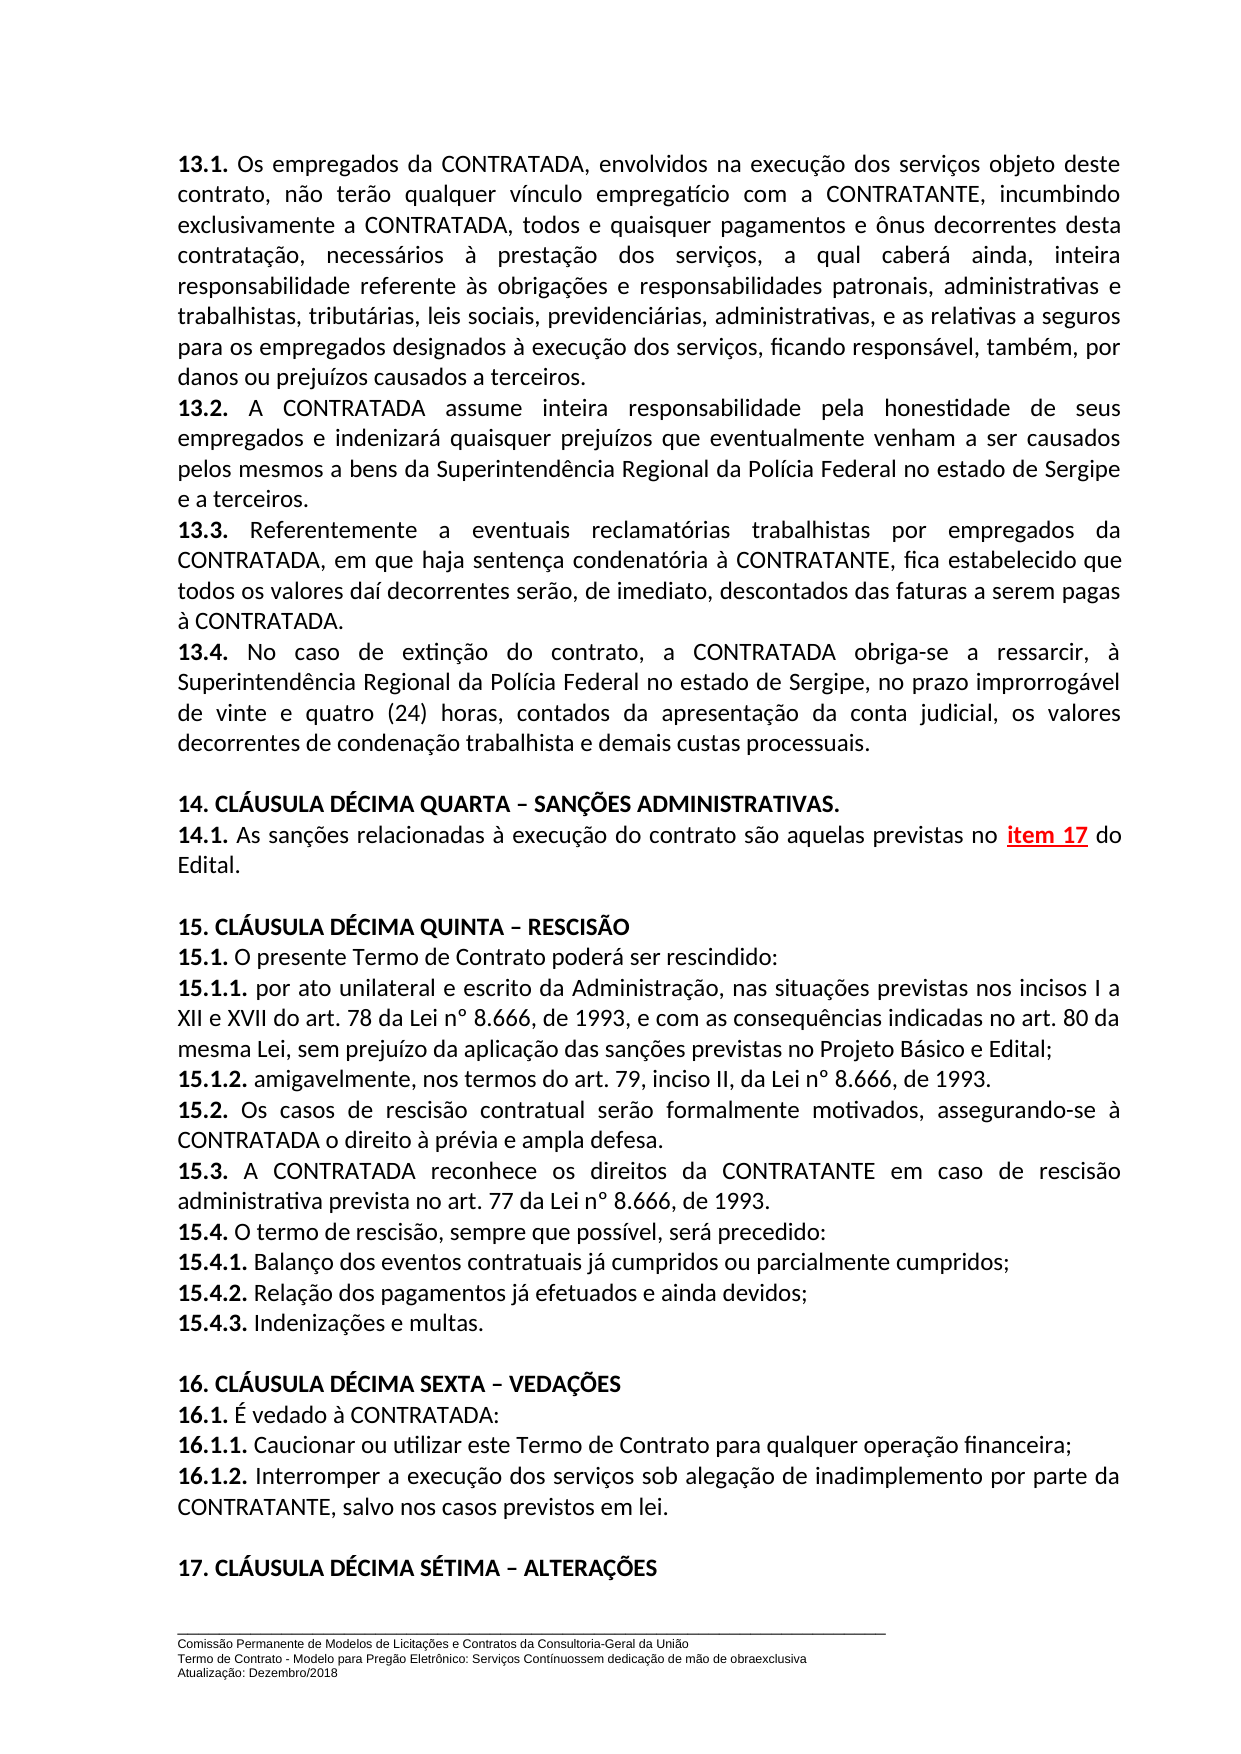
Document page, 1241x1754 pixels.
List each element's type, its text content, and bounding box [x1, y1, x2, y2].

text 13.4. No caso de extinção do contrato, a CONTRATADA obriga-se a ressarcir, à Superintendência Regional da Polícia Federal no estado de Sergipe, no prazo improrrogável de vinte e quatro (24) horas, contados da apresentação da conta judicial, os valores decorrentes de condenação trabalhista e demais custas processuais. [177, 636, 1122, 758]
text 16. CLÁUSULA DÉCIMA SEXTA – VEDAÇÕES [177, 1368, 1122, 1399]
text 17. CLÁUSULA DÉCIMA SÉTIMA – ALTERAÇÕES [177, 1552, 1122, 1582]
text 15.1.1. por ato unilateral e escrito da Administração, nas situações previstas nos incisos I a XII e XVII do art. 78 da Lei nº 8.666, de 1993, e com as consequências indicadas no art. 80 da mesma Lei, sem prejuízo da aplicação das sanções previstas no Projeto Básico e Edital; [177, 972, 1122, 1063]
text 15.4.1. Balanço dos eventos contratuais já cumpridos ou parcialmente cumpridos; [177, 1246, 1122, 1277]
text 15.2. Os casos de rescisão contratual serão formalmente motivados, assegurando-se à CONTRATADA o direito à prévia e ampla defesa. [177, 1094, 1122, 1155]
text 16.1.2. Interromper a execução dos serviços sob alegação de inadimplemento por parte da CONTRATANTE, salvo nos casos previstos em lei. [177, 1460, 1122, 1521]
text 14. CLÁUSULA DÉCIMA QUARTA – SANÇÕES ADMINISTRATIVAS. [177, 789, 1122, 819]
text 14.1. As sanções relacionadas à execução do contrato são aquelas previstas no item 17 do Edital. [177, 819, 1122, 880]
text 13.3. Referentemente a eventuais reclamatórias trabalhistas por empregados da CONTRATADA, em que haja sentença condenatória à CONTRATANTE, fica estabelecido que todos os valores daí decorrentes serão, de imediato, descontados das faturas a serem pagas à CONTRATADA. [177, 514, 1122, 636]
text 15.4. O termo de rescisão, sempre que possível, será precedido: [177, 1216, 1122, 1246]
text 13.1. Os empregados da CONTRATADA, envolvidos na execução dos serviços objeto deste contrato, não terão qualquer vínculo empregatício com a CONTRATANTE, incumbindo exclusivamente a CONTRATADA, todos e quaisquer pagamentos e ônus decorrentes desta contratação, necessários à prestação dos serviços, a qual caberá ainda, inteira responsabilidade referente às obrigações e responsabilidades patronais, administrativas e trabalhistas, tributárias, leis sociais, previdenciárias, administrativas, e as relativas a seguros para os empregados designados à execução dos serviços, ficando responsável, também, por danos ou prejuízos causados a terceiros. [177, 148, 1122, 392]
text 16.1. É vedado à CONTRATADA: [177, 1399, 1122, 1429]
text 15.4.3. Indenizações e multas. [177, 1307, 1122, 1338]
text 13.2. A CONTRATADA assume inteira responsabilidade pela honestidade de seus empregados e indenizará quaisquer prejuízos que eventualmente venham a ser causados pelos mesmos a bens da Superintendência Regional da Polícia Federal no estado de Sergipe e a terceiros. [177, 392, 1122, 514]
text 15. CLÁUSULA DÉCIMA QUINTA – RESCISÃO [177, 911, 1122, 941]
text 16.1.1. Caucionar ou utilizar este Termo de Contrato para qualquer operação financeira; [177, 1429, 1122, 1460]
text 15.1.2. amigavelmente, nos termos do art. 79, inciso II, da Lei nº 8.666, de 1993. [177, 1063, 1122, 1094]
text 15.4.2. Relação dos pagamentos já efetuados e ainda devidos; [177, 1277, 1122, 1307]
text 15.1. O presente Termo de Contrato poderá ser rescindido: [177, 941, 1122, 972]
text 15.3. A CONTRATADA reconhece os direitos da CONTRATANTE em caso de rescisão administrativa prevista no art. 77 da Lei nº 8.666, de 1993. [177, 1155, 1122, 1216]
